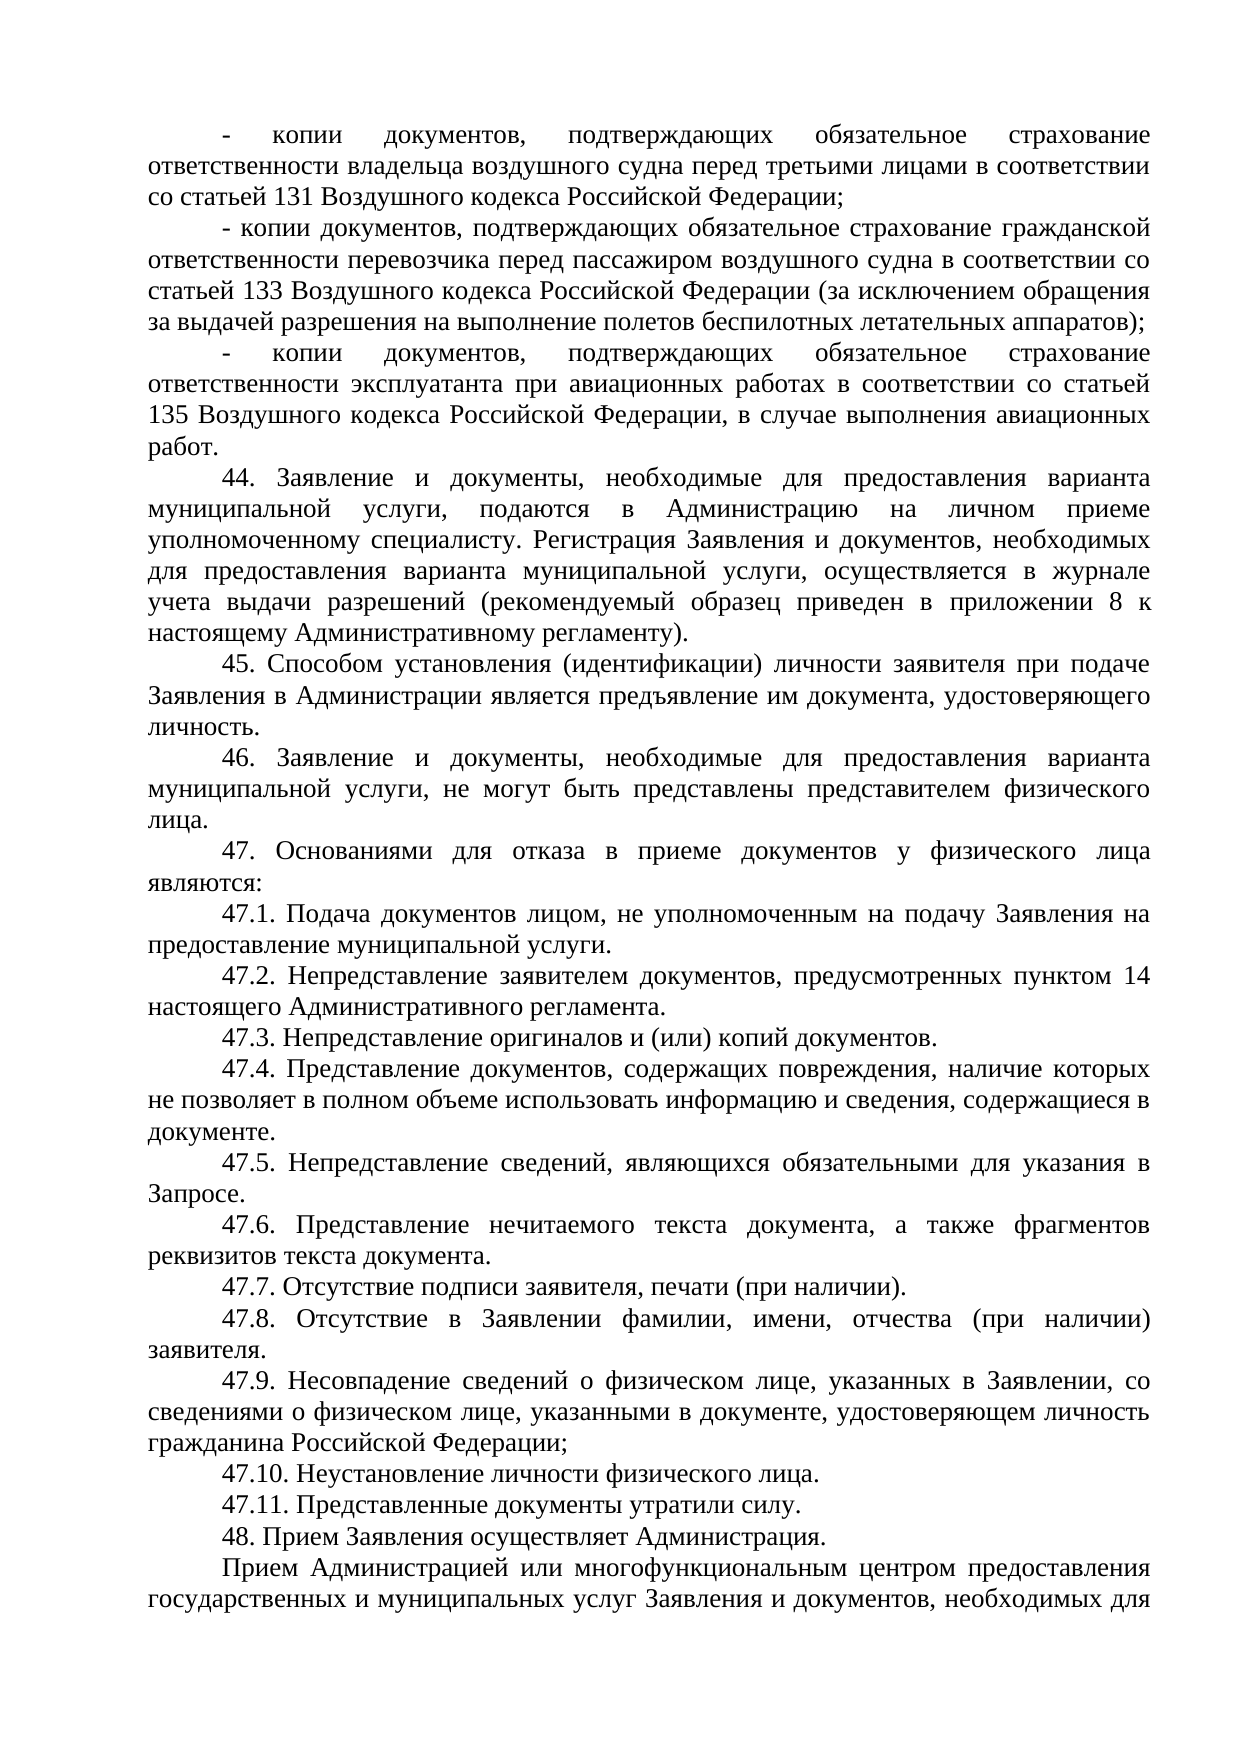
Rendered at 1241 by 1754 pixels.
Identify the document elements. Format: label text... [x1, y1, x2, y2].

text 47.5. Непредставление сведений, являющихся обязательными для указания в Запросе. [148, 1146, 1152, 1208]
text 47.4. Представление документов, содержащих повреждения, наличие которых не позволяет в полном объеме использовать информацию и сведения, содержащиеся в документе. [148, 1052, 1152, 1146]
text 47.3. Непредставление оригиналов и (или) копий документов. [148, 1021, 1152, 1052]
text 45. Способом установления (идентификации) личности заявителя при подаче Заявления в Администрации является предъявление им документа, удостоверяющего личность. [148, 648, 1152, 741]
text 47.2. Непредставление заявителем документов, предусмотренных пунктом 14 настоящего Административного регламента. [148, 959, 1152, 1021]
text 47. Основаниями для отказа в приеме документов у физического лица являются: [148, 834, 1152, 897]
text 47.6. Представление нечитаемого текста документа, а также фрагментов реквизитов текста документа. [148, 1208, 1152, 1271]
text - копии документов, подтверждающих обязательное страхование ответственности эксплуатанта при авиационных работах в соответствии со статьей 135 Воздушного кодекса Российской Федерации, в случае выполнения авиационных работ. [148, 336, 1152, 461]
text 47.8. Отсутствие в Заявлении фамилии, имени, отчества (при наличии) заявителя. [148, 1302, 1152, 1364]
text 47.7. Отсутствие подписи заявителя, печати (при наличии). [148, 1271, 1152, 1302]
text 46. Заявление и документы, необходимые для предоставления варианта муниципальной услуги, не могут быть представлены представителем физического лица. [148, 741, 1152, 834]
text 47.11. Представленные документы утратили силу. [148, 1488, 1152, 1520]
text 47.10. Неустановление личности физического лица. [148, 1457, 1152, 1488]
text 48. Прием Заявления осуществляет Администрация. [148, 1520, 1152, 1551]
text - копии документов, подтверждающих обязательное страхование ответственности владельца воздушного судна перед третьими лицами в соответствии со статьей 131 Воздушного кодекса Российской Федерации; [148, 118, 1152, 212]
text - копии документов, подтверждающих обязательное страхование гражданской ответственности перевозчика перед пассажиром воздушного судна в соответствии со статьей 133 Воздушного кодекса Российской Федерации (за исключением обращения за выдачей разрешения на выполнение полетов беспилотных летательных аппаратов); [148, 212, 1152, 336]
text 44. Заявление и документы, необходимые для предоставления варианта муниципальной услуги, подаются в Администрацию на личном приеме уполномоченному специалисту. Регистрация Заявления и документов, необходимых для предоставления варианта муниципальной услуги, осуществляется в журнале учета выдачи разрешений (рекомендуемый образец приведен в приложении 8 к настоящему Административному регламенту). [148, 461, 1152, 648]
text 47.9. Несовпадение сведений о физическом лице, указанных в Заявлении, со сведениями о физическом лице, указанными в документе, удостоверяющем личность гражданина Российской Федерации; [148, 1364, 1152, 1457]
text 47.1. Подача документов лицом, не уполномоченным на подачу Заявления на предоставление муниципальной услуги. [148, 897, 1152, 959]
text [148, 1551, 1152, 1613]
